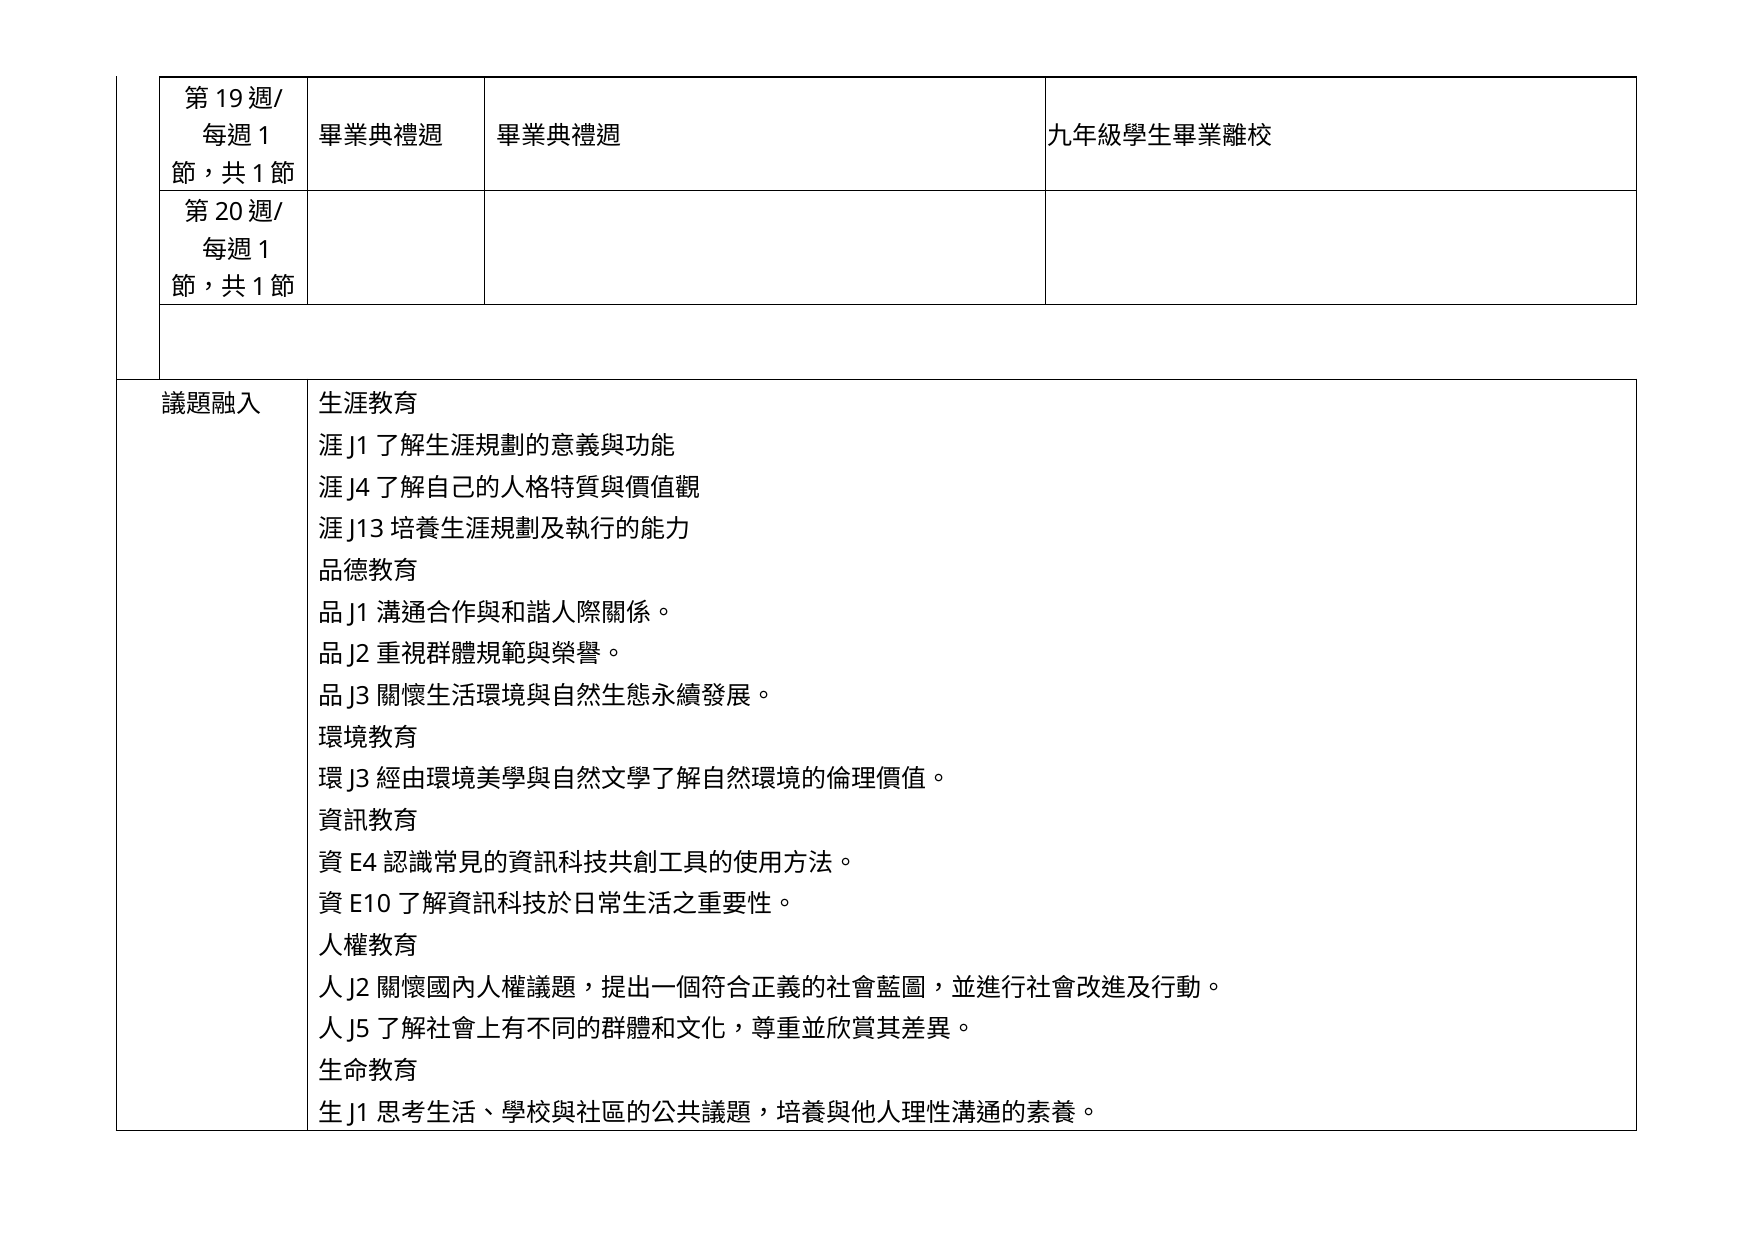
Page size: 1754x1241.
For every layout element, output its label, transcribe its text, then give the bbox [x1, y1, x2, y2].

table_cell 畢業典禮週 [485, 78, 1045, 190]
table_cell [308, 191, 484, 303]
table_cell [308, 380, 1636, 1129]
table_cell 第20週/ 每週1節，共1節 [160, 191, 307, 303]
table_cell 畢業典禮週 [308, 78, 484, 190]
table_cell 第19週/ 每週1節，共1節 [160, 78, 307, 190]
table_cell [485, 191, 1045, 303]
table_cell [1046, 191, 1636, 303]
table_cell 議題融入 [117, 380, 307, 1129]
table_cell 九年級學生畢業離校 [1046, 78, 1636, 190]
